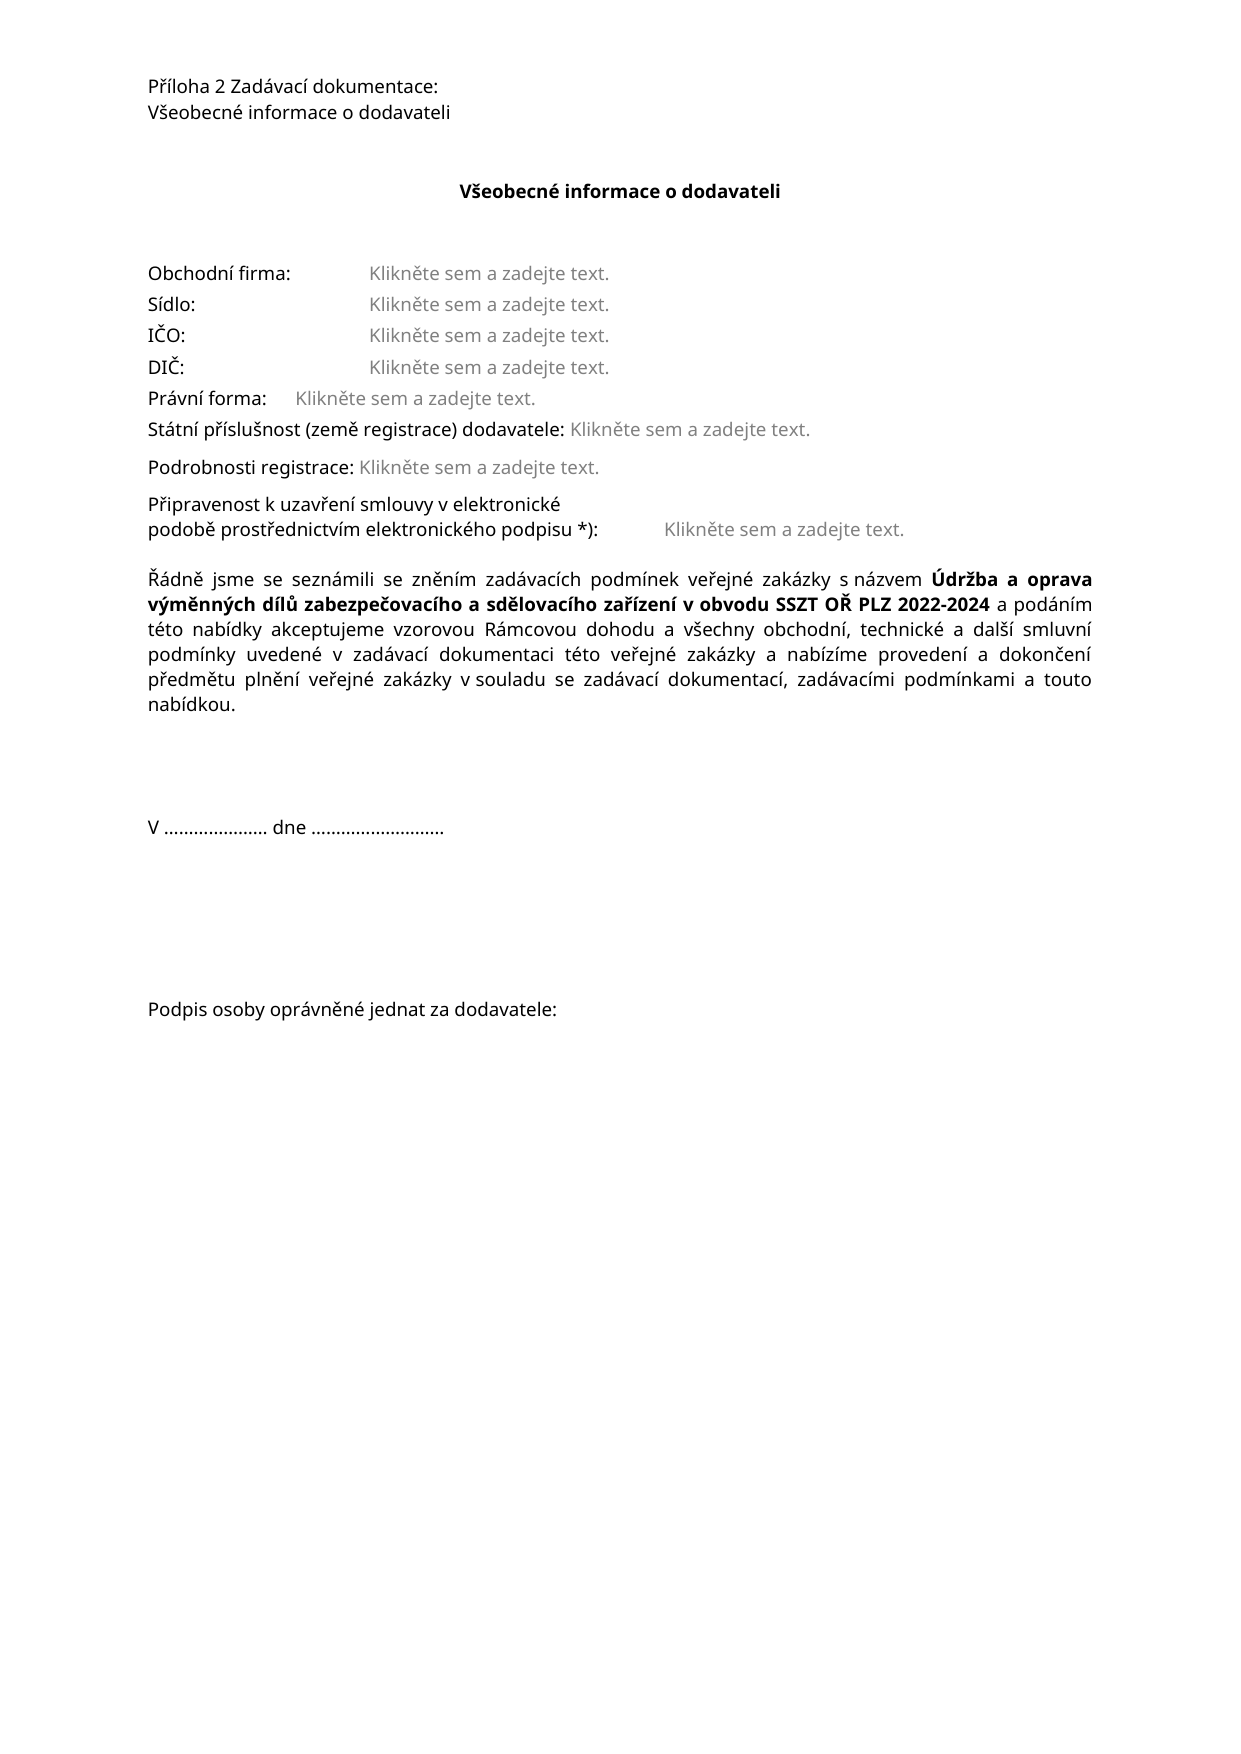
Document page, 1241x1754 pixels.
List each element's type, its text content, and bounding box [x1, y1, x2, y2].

text Státní příslušnost (země registrace) dodavatele: [148, 417, 1093, 442]
text podobě prostřednictvím elektronického podpisu *): [148, 517, 1093, 542]
text Sídlo: [148, 292, 1093, 317]
text Podpis osoby oprávněné jednat za dodavatele: [148, 996, 1093, 1021]
text Řádně jsme se seznámili se zněním zadávacích podmínek veřejné zakázky s názvem a podáním této nabídky akceptujeme vzorovou Rámcovou dohodu a všechny obchodní, technické a další smluvní podmínky uvedené v zadávací dokumentaci této veřejné zakázky a nabízíme provedení a dokončení předmětu plnění veřejné zakázky v souladu se zadávací dokumentací, zadávacími podmínkami a touto nabídkou. [148, 567, 1093, 717]
text Obchodní firma: [148, 260, 1093, 285]
text Připravenost k uzavření smlouvy v elektronické [148, 492, 1093, 517]
text DIČ: [148, 354, 1093, 379]
text IČO: [148, 323, 1093, 348]
text V ………………… dne ……………………… [148, 814, 1093, 839]
text Podrobnosti registrace: [148, 454, 1093, 479]
title Všeobecné informace o dodavateli [148, 178, 1093, 204]
text Právní forma: [148, 385, 1093, 410]
